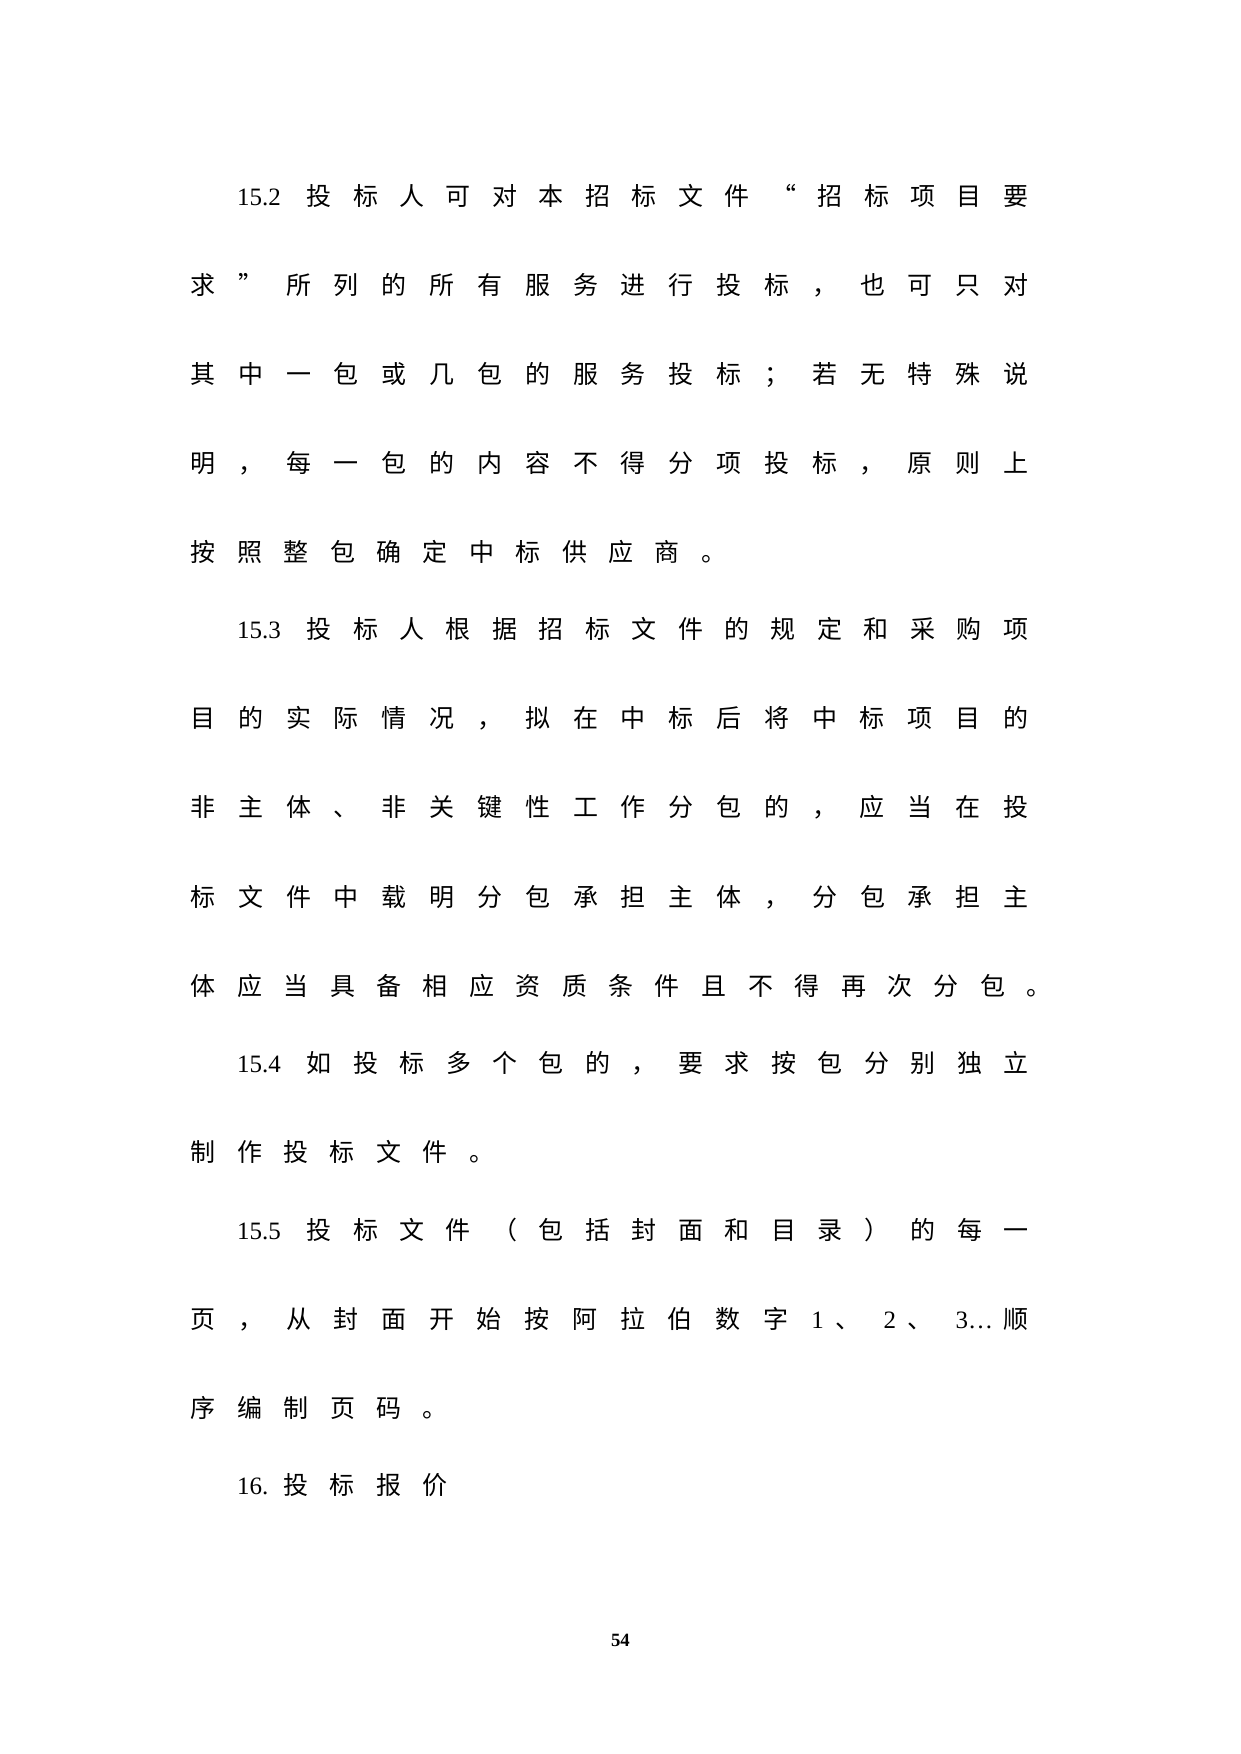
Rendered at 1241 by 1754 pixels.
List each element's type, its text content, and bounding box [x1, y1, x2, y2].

text 15.5 投标文件（包括封面和目录）的每一页，从封面开始按阿拉伯数字1、2、3…顺序编制页码。 [190, 1198, 1050, 1436]
text 15.2 投标人可对本招标文件“招标项目要求”所列的所有服务进行投标，也可只对其中一包或几包的服务投标；若无特殊说明，每一包的内容不得分项投标，原则上按照整包确定中标供应商。 [190, 164, 1050, 580]
text 16. 投标报价 [190, 1454, 1050, 1513]
text 15.3 投标人根据招标文件的规定和采购项目的实际情况，拟在中标后将中标项目的非主体、非关键性工作分包的，应当在投标文件中载明分包承担主体，分包承担主体应当具备相应资质条件且不得再次分包。 [190, 598, 1050, 1014]
text 15.4 如投标多个包的，要求按包分别独立制作投标文件。 [190, 1032, 1050, 1180]
